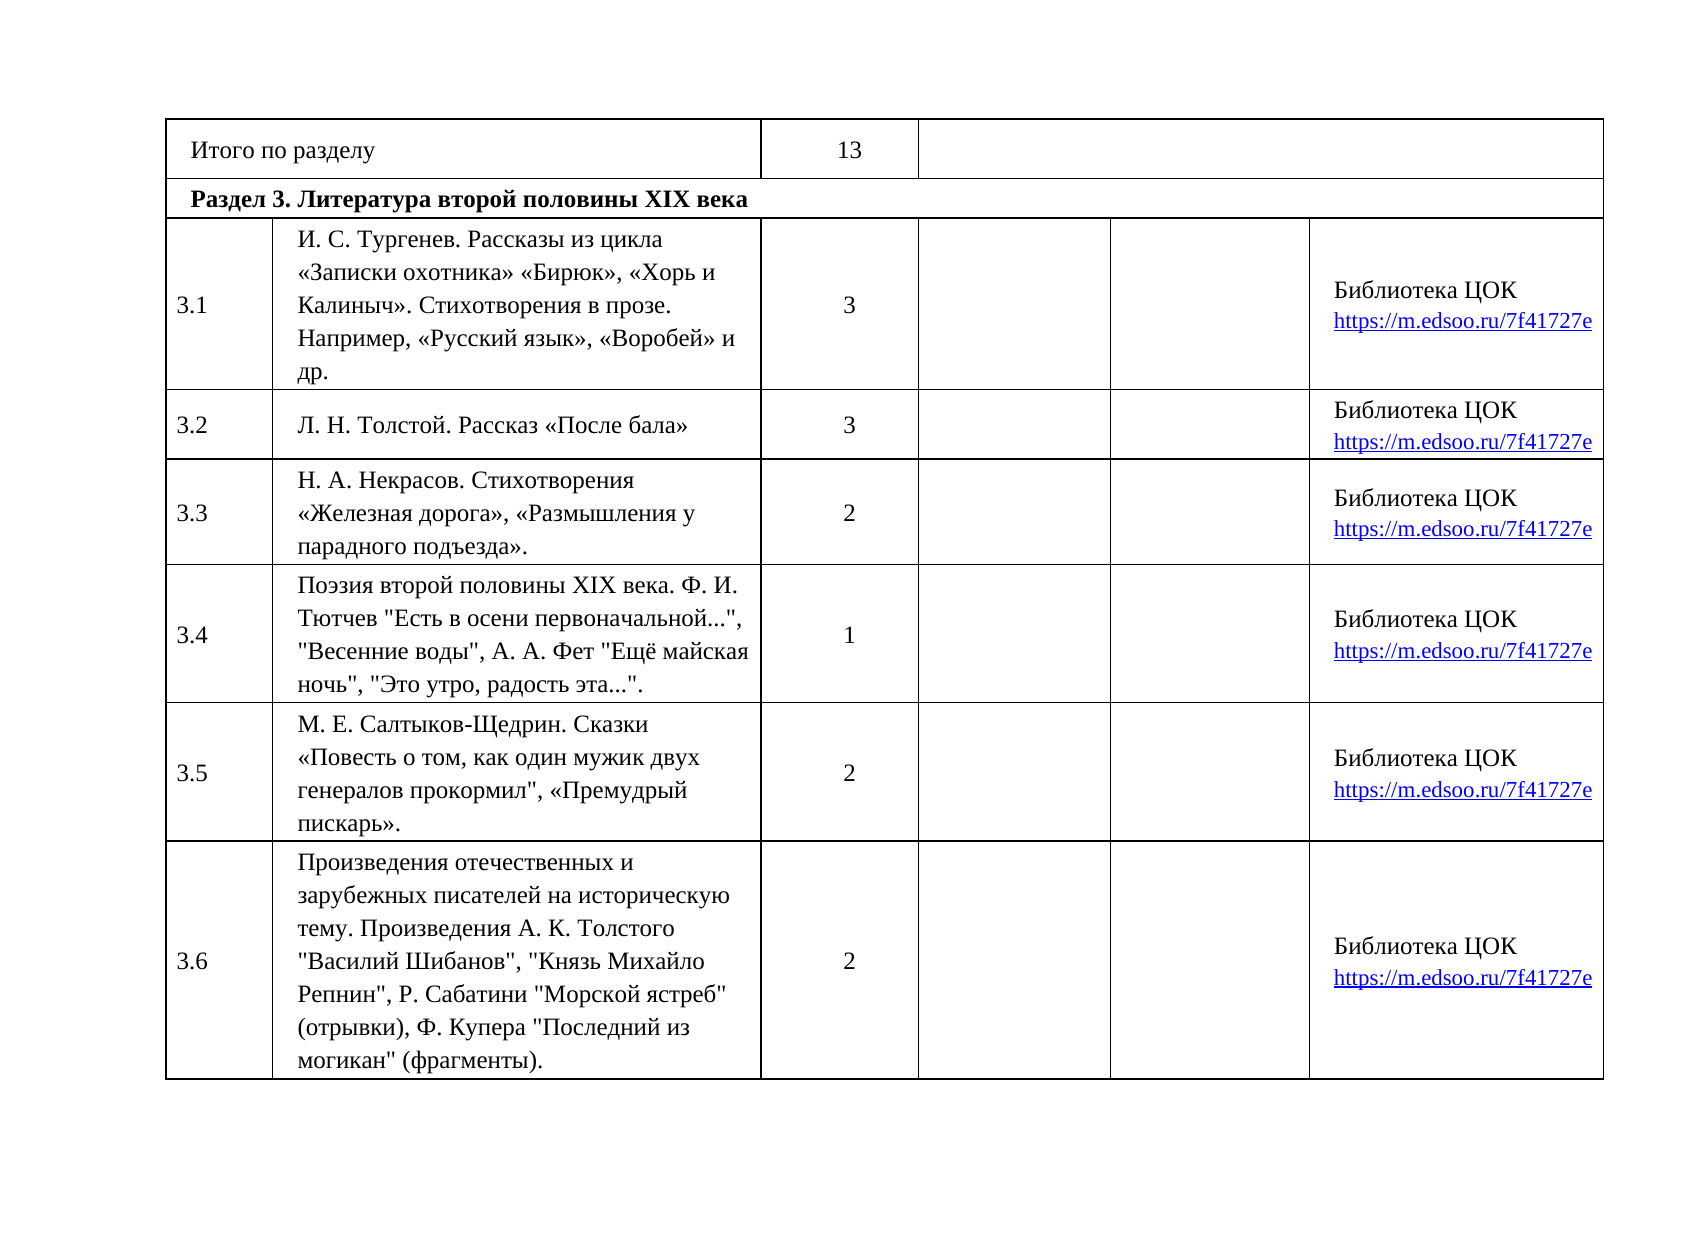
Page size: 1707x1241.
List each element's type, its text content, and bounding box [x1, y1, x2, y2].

table_cell [1111, 390, 1309, 458]
table_cell 3.5 [167, 703, 272, 840]
table_cell [919, 219, 1110, 388]
table_cell Библиотека ЦОК https://m.edsoo.ru/7f41727e [1310, 565, 1603, 702]
table_cell [1111, 565, 1309, 702]
table_cell 2 [762, 460, 918, 563]
table_cell 13 [762, 120, 918, 178]
table_cell Раздел 3. Литература второй половины XIX века [167, 179, 1603, 217]
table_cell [1310, 842, 1603, 1078]
table_cell 3.3 [167, 460, 272, 563]
table_cell [1111, 460, 1309, 563]
table_cell 3.4 [167, 565, 272, 702]
table_cell Л. Н. Толстой. Рассказ «После бала» [273, 390, 760, 458]
table_cell [919, 460, 1110, 563]
table_cell Н. А. Некрасов. Стихотворения «Железная дорога», «Размышления у парадного подъезда». [273, 460, 760, 563]
table_cell Поэзия второй половины XIX века. Ф. И. Тютчев "Есть в осени первоначальной...", "Весенние воды", А. А. Фет "Ещё майская ночь", "Это утро, радость эта...". [273, 565, 760, 702]
table_cell 2 [762, 842, 918, 1078]
table_cell 3 [762, 390, 918, 458]
table_cell Библиотека ЦОК https://m.edsoo.ru/7f41727e [1310, 460, 1603, 563]
table_cell [1111, 219, 1309, 388]
table_cell 3.6 [167, 842, 272, 1078]
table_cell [1310, 219, 1603, 388]
table_cell Итого по разделу [167, 120, 760, 178]
table_cell 3.1 [167, 219, 272, 388]
table_cell Библиотека ЦОК https://m.edsoo.ru/7f41727e [1310, 703, 1603, 840]
table_cell [919, 390, 1110, 458]
table_cell [919, 842, 1110, 1078]
table_cell [1111, 842, 1309, 1078]
table_cell М. Е. Салтыков-Щедрин. Сказки «Повесть о том, как один мужик двух генералов прокормил", «Премудрый пискарь». [273, 703, 760, 840]
table_cell [1111, 703, 1309, 840]
table_cell 1 [762, 565, 918, 702]
table_cell Произведения отечественных и зарубежных писателей на историческую тему. Произведения А. К. Толстого "Василий Шибанов", "Князь Михайло Репнин", Р. Сабатини "Морской ястреб" (отрывки), Ф. Купера "Последний из могикан" (фрагменты). [273, 842, 760, 1078]
table_cell [919, 565, 1110, 702]
table_cell 2 [762, 703, 918, 840]
table_cell Библиотека ЦОК https://m.edsoo.ru/7f41727e [1310, 390, 1603, 458]
table_cell [919, 120, 1603, 178]
table_cell [919, 703, 1110, 840]
table_cell 3 [762, 219, 918, 388]
table_cell 3.2 [167, 390, 272, 458]
table_cell И. С. Тургенев. Рассказы из цикла «Записки охотника» «Бирюк», «Хорь и Калиныч». Стихотворения в прозе. Например, «Русский язык», «Воробей» и др. [273, 219, 760, 388]
